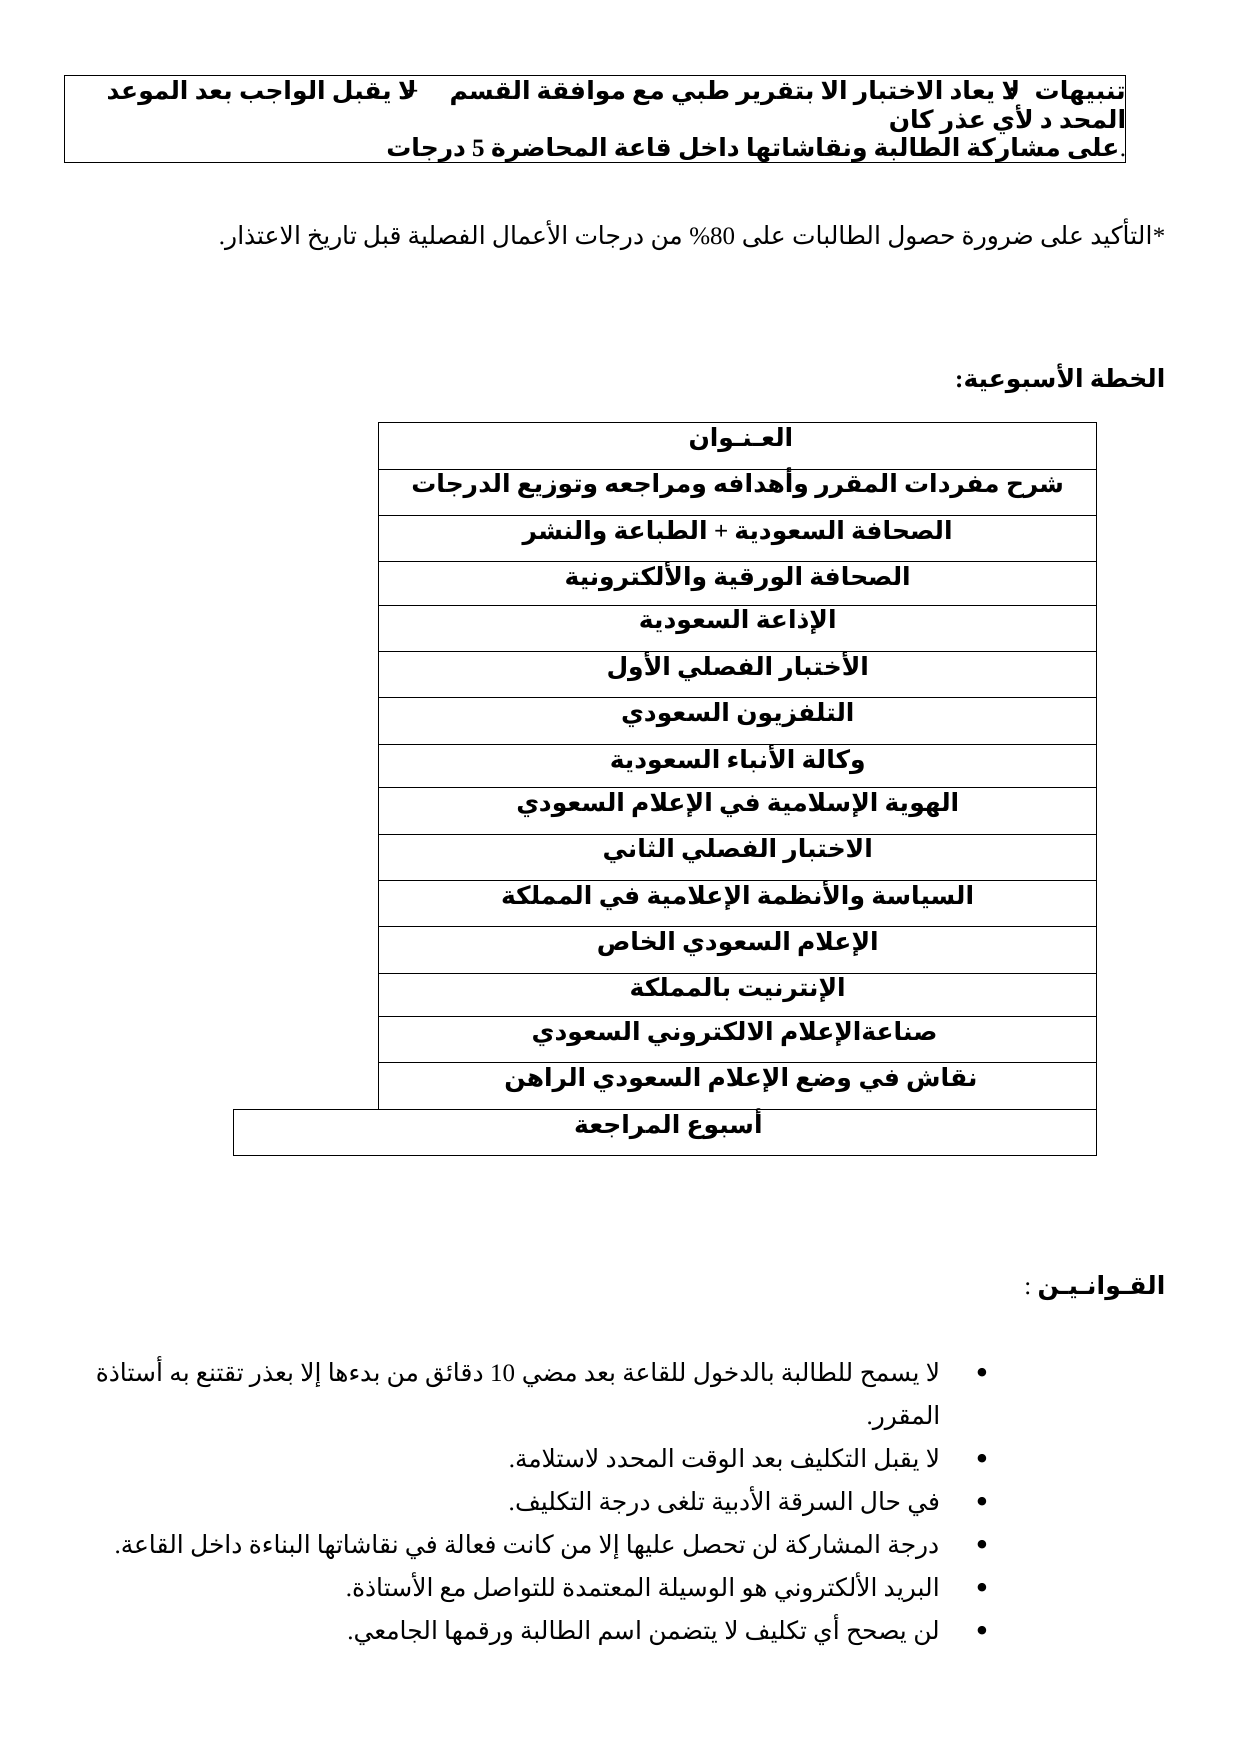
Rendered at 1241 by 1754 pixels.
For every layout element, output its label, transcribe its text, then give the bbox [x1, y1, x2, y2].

table_cell الإنترنيت بالمملكة [379, 974, 1096, 1016]
table_cell الإذاعة السعودية [379, 606, 1096, 651]
table_cell الإعلام السعودي الخاص [379, 927, 1096, 972]
list في حال السرقة الأدبية تلغى درجة التكليف. [75, 1487, 978, 1516]
table_cell التلفزيون السعودي [379, 698, 1096, 744]
list لا يسمح للطالبة بالدخول للقاعة بعد مضي 10 دقائق من بدءها إلا بعذر تقتنع به أستاذة المقرر. [75, 1358, 978, 1429]
table_cell السياسة والأنظمة الإعلامية في المملكة [379, 881, 1096, 926]
table_header العـنـوان [379, 423, 1096, 468]
text الخطة الأسبوعية: [75, 364, 1165, 393]
list درجة المشاركة لن تحصل عليها إلا من كانت فعالة في نقاشاتها البناءة داخل القاعة. [75, 1530, 978, 1559]
table_cell الصحافة الورقية والألكترونية [379, 562, 1096, 604]
table_cell الاختبار الفصلي الثاني [379, 835, 1096, 880]
text القـوانـيـن : [75, 1271, 1165, 1300]
text *التأكيد على ضرورة حصول الطالبات على 80% من درجات الأعمال الفصلية قبل تاريخ الاعتذار. [75, 221, 1165, 249]
table_cell أسبوع المراجعة [234, 1110, 1096, 1155]
list لن يصحح أي تكليف لا يتضمن اسم الطالبة ورقمها الجامعي. [75, 1616, 978, 1645]
list لا يقبل التكليف بعد الوقت المحدد لاستلامة. [75, 1444, 978, 1473]
table_cell الهوية الإسلامية في الإعلام السعودي [379, 788, 1096, 833]
table_cell شرح مفردات المقرر وأهدافه ومراجعه وتوزيع الدرجات [379, 470, 1096, 515]
table_cell الصحافة السعودية + الطباعة والنشر [379, 516, 1096, 561]
table_cell صناعةالإعلام الالكتروني السعودي [379, 1017, 1096, 1062]
list البريد الألكتروني هو الوسيلة المعتمدة للتواصل مع الأستاذة. [75, 1573, 978, 1602]
table_cell الأختبار الفصلي الأول [379, 652, 1096, 697]
table_cell وكالة الأنباء السعودية [379, 745, 1096, 787]
table_cell نقاش في وضع الإعلام السعودي الراهن [379, 1063, 1096, 1109]
table_cell تنبيهات: لا يعاد الاختبار الا بتقرير طبي مع موافقة القسم + لا يقبل الواجب بعد الموعد المحد د لأي عذر كان على مشاركة الطالبة ونقاشاتها داخل قاعة المحاضرة 5 درجات. [65, 76, 1125, 162]
